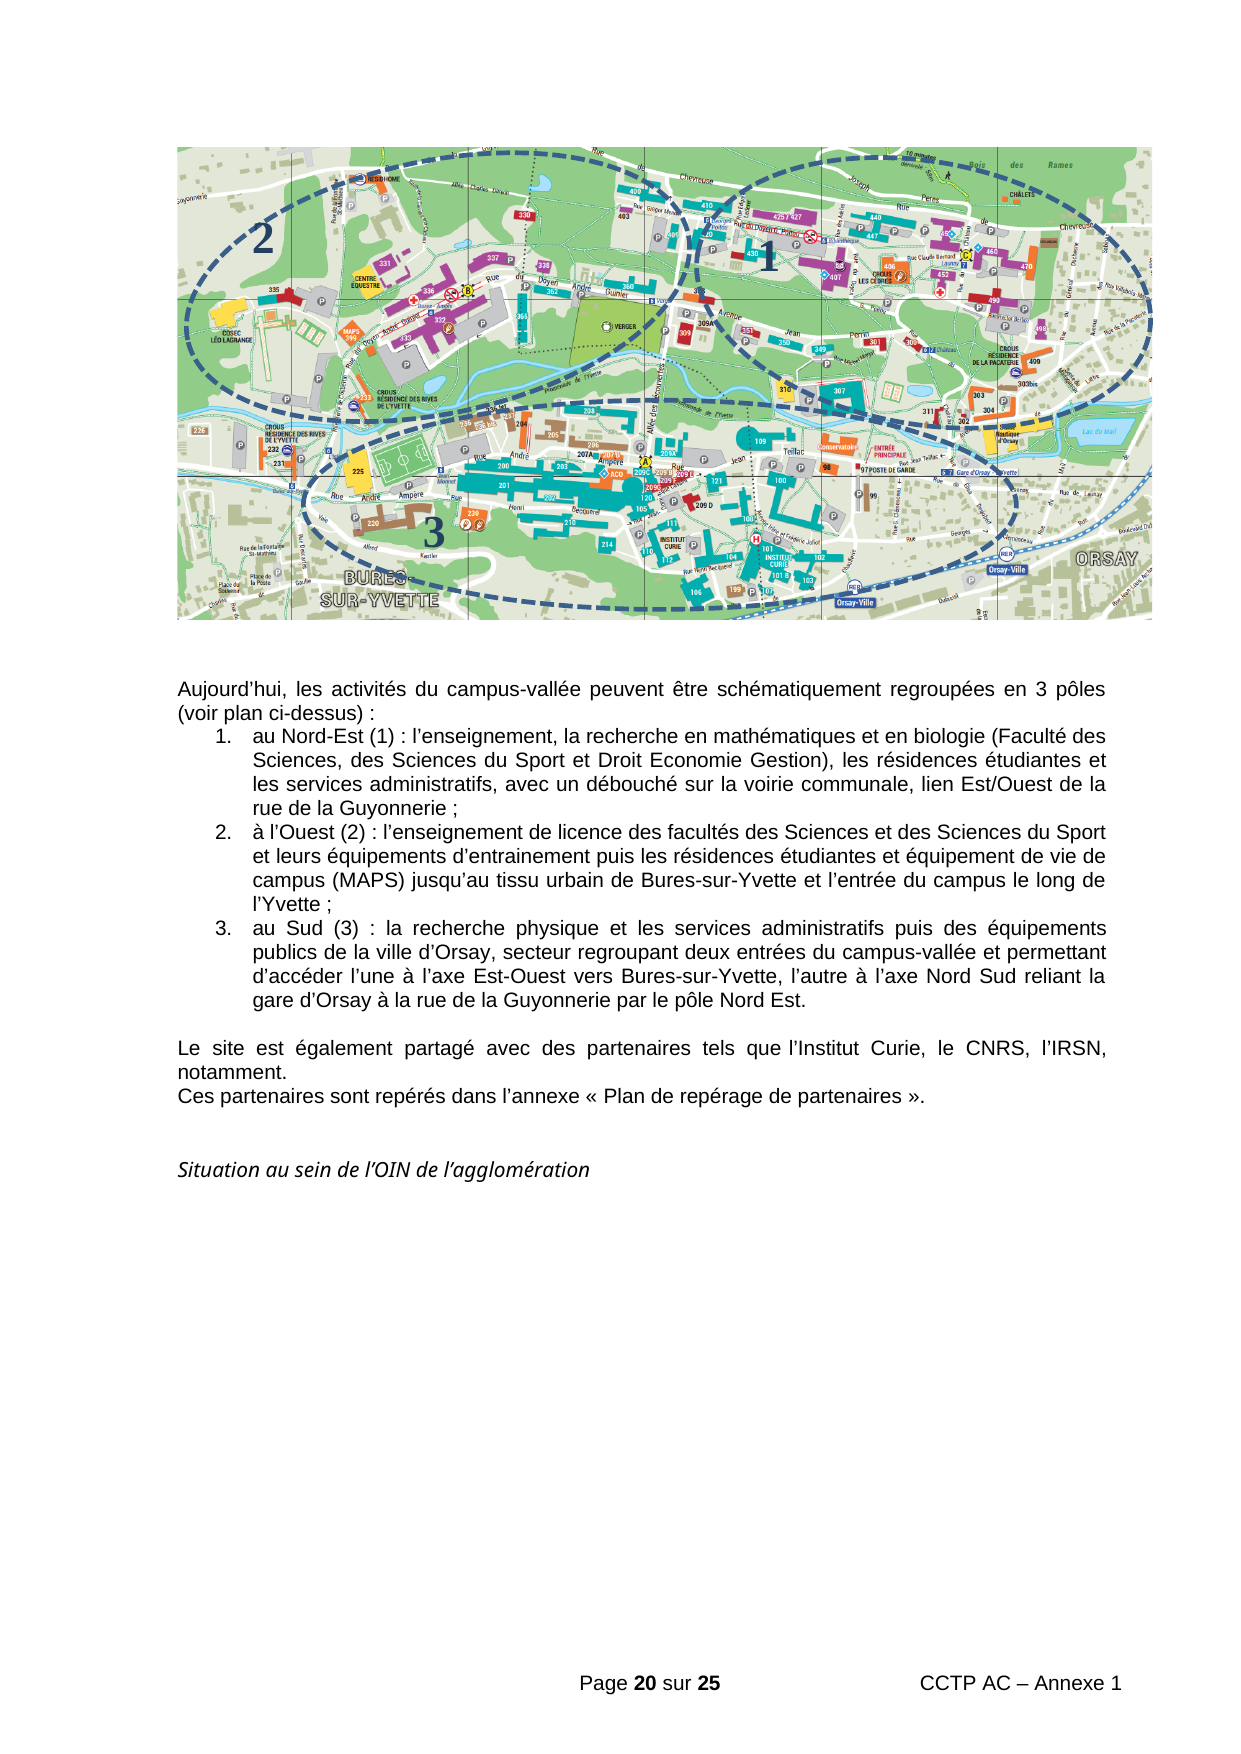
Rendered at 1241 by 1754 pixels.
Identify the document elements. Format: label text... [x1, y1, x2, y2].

list à l’Ouest (2) : l’enseignement de licence des facultés des Sciences et des Sciences du Sport et leurs équipements d’entrainement puis les résidences étudiantes et équipement de vie de campus (MAPS) jusqu’au tissu urbain de Bures-sur-Yvette et l’entrée du campus le long de l’Yvette ; [215, 820, 1107, 916]
text Ces partenaires sont repérés dans l’annexe « Plan de repérage de partenaires ». [177, 1084, 1107, 1108]
text Aujourd’hui, les activités du campus-vallée peuvent être schématiquement regroupées en 3 pôles (voir plan ci-dessus) : [177, 676, 1107, 724]
picture [177, 147, 1153, 620]
text Le site est également partagé avec des partenaires tels que l’Institut Curie, le CNRS, l’IRSN, notamment. [177, 1036, 1107, 1084]
list au Sud (3) : la recherche physique et les services administratifs puis des équipements publics de la ville d’Orsay, secteur regroupant deux entrées du campus-vallée et permettant d’accéder l’une à l’axe Est-Ouest vers Bures-sur-Yvette, l’autre à l’axe Nord Sud reliant la gare d’Orsay à la rue de la Guyonnerie par le pôle Nord Est. [215, 916, 1107, 1012]
list au Nord-Est (1) : l’enseignement, la recherche en mathématiques et en biologie (Faculté des Sciences, des Sciences du Sport et Droit Economie Gestion), les résidences étudiantes et les services administratifs, avec un débouché sur la voirie communale, lien Est/Ouest de la rue de la Guyonnerie ; [215, 724, 1107, 820]
text Situation au sein de l’OIN de l’agglomération [177, 1156, 1107, 1184]
